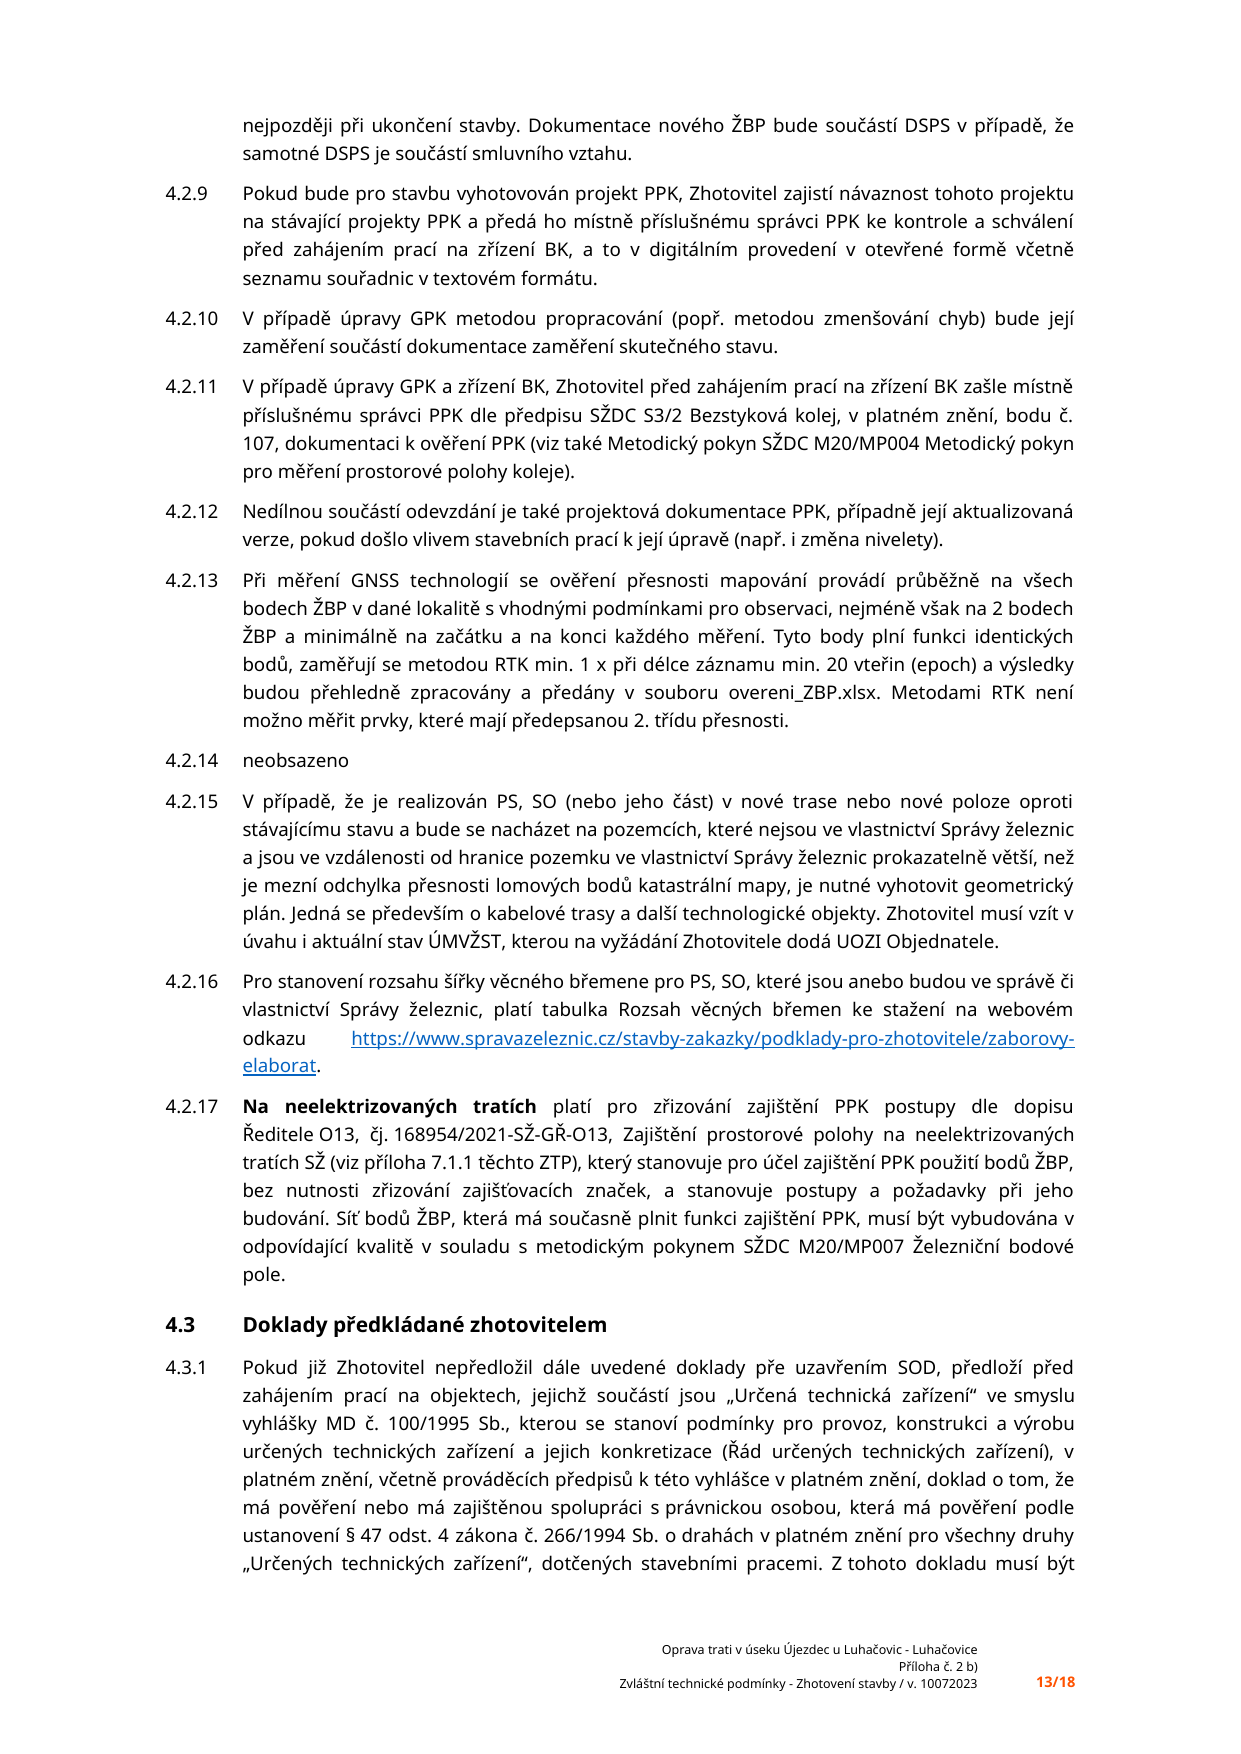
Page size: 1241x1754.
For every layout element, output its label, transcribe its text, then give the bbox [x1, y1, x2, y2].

text V případě úpravy GPK a zřízení BK, Zhotovitel před zahájením prací na zřízení BK zašle místně příslušnému správci PPK dle předpisu SŽDC S3/2 Bezstyková kolej, v platném znění, bodu č. 107, dokumentaci k ověření PPK (viz také Metodický pokyn SŽDC M20/MP004 Metodický pokyn pro měření prostorové polohy koleje). [165, 374, 1075, 483]
text Nedílnou součástí odevzdání je také projektová dokumentace PPK, případně její aktualizovaná verze, pokud došlo vlivem stavebních prací k její úpravě (např. i změna nivelety). [165, 498, 1075, 552]
text V případě, že je realizován PS, SO (nebo jeho část) v nové trase nebo nové poloze oproti stávajícímu stavu a bude se nacházet na pozemcích, které nejsou ve vlastnictví Správy železnic a jsou ve vzdálenosti od hranice pozemku ve vlastnictví Správy železnic prokazatelně větší, než je mezní odchylka přesnosti lomových bodů katastrální mapy, je nutné vyhotovit geometrický plán. Jedná se především o kabelové trasy a další technologické objekty. Zhotovitel musí vzít v úvahu i aktuální stav ÚMVŽST, kterou na vyžádání Zhotovitele dodá UOZI Objednatele. [165, 788, 1075, 954]
text Pro stanovení rozsahu šířky věcného břemene pro PS, SO, které jsou anebo budou ve správě či vlastnictví Správy železnic, platí tabulka Rozsah věcných břemen ke stažení na webovém odkazu https://www.spravazeleznic.cz/stavby-zakazky/podklady-pro-zhotovitele/zaborovy-elaborat. [165, 969, 1075, 1078]
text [165, 112, 1075, 166]
text Pokud bude pro stavbu vyhotovován projekt PPK, Zhotovitel zajistí návaznost tohoto projektu na stávající projekty PPK a předá ho místně příslušnému správci PPK ke kontrole a schválení před zahájením prací na zřízení BK, a to v digitálním provedení v otevřené formě včetně seznamu souřadnic v textovém formátu. [165, 181, 1075, 290]
text Při měření GNSS technologií se ověření přesnosti mapování provádí průběžně na všech bodech ŽBP v dané lokalitě s vhodnými podmínkami pro observaci, nejméně však na 2 bodech ŽBP a minimálně na začátku a na konci každého měření. Tyto body plní funkci identických bodů, zaměřují se metodou RTK min. 1 x při délce záznamu min. 20 vteřin (epoch) a výsledky budou přehledně zpracovány a předány v souboru overeni_ZBP.xlsx. Metodami RTK není možno měřit prvky, které mají předepsanou 2. třídu přesnosti. [165, 567, 1075, 733]
text V případě úpravy GPK metodou propracování (popř. metodou zmenšování chyb) bude její zaměření součástí dokumentace zaměření skutečného stavu. [165, 305, 1075, 359]
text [165, 1354, 1075, 1576]
text neobsazeno [165, 748, 1075, 773]
text Na neelektrizovaných tratích platí pro zřizování zajištění PPK postupy dle dopisu Ředitele O13, čj. 168954/2021-SŽ-GŘ-O13, Zajištění prostorové polohy na neelektrizovaných tratích SŽ (viz příloha 7.1.1 těchto ZTP), který stanovuje pro účel zajištění PPK použití bodů ŽBP, bez nutnosti zřizování zajišťovacích značek, a stanovuje postupy a požadavky při jeho budování. Síť bodů ŽBP, která má současně plnit funkci zajištění PPK, musí být vybudována v odpovídající kvalitě v souladu s metodickým pokynem SŽDC M20/MP007 Železniční bodové pole. [165, 1093, 1075, 1287]
text Doklady předkládané zhotovitelem [165, 1310, 1075, 1339]
